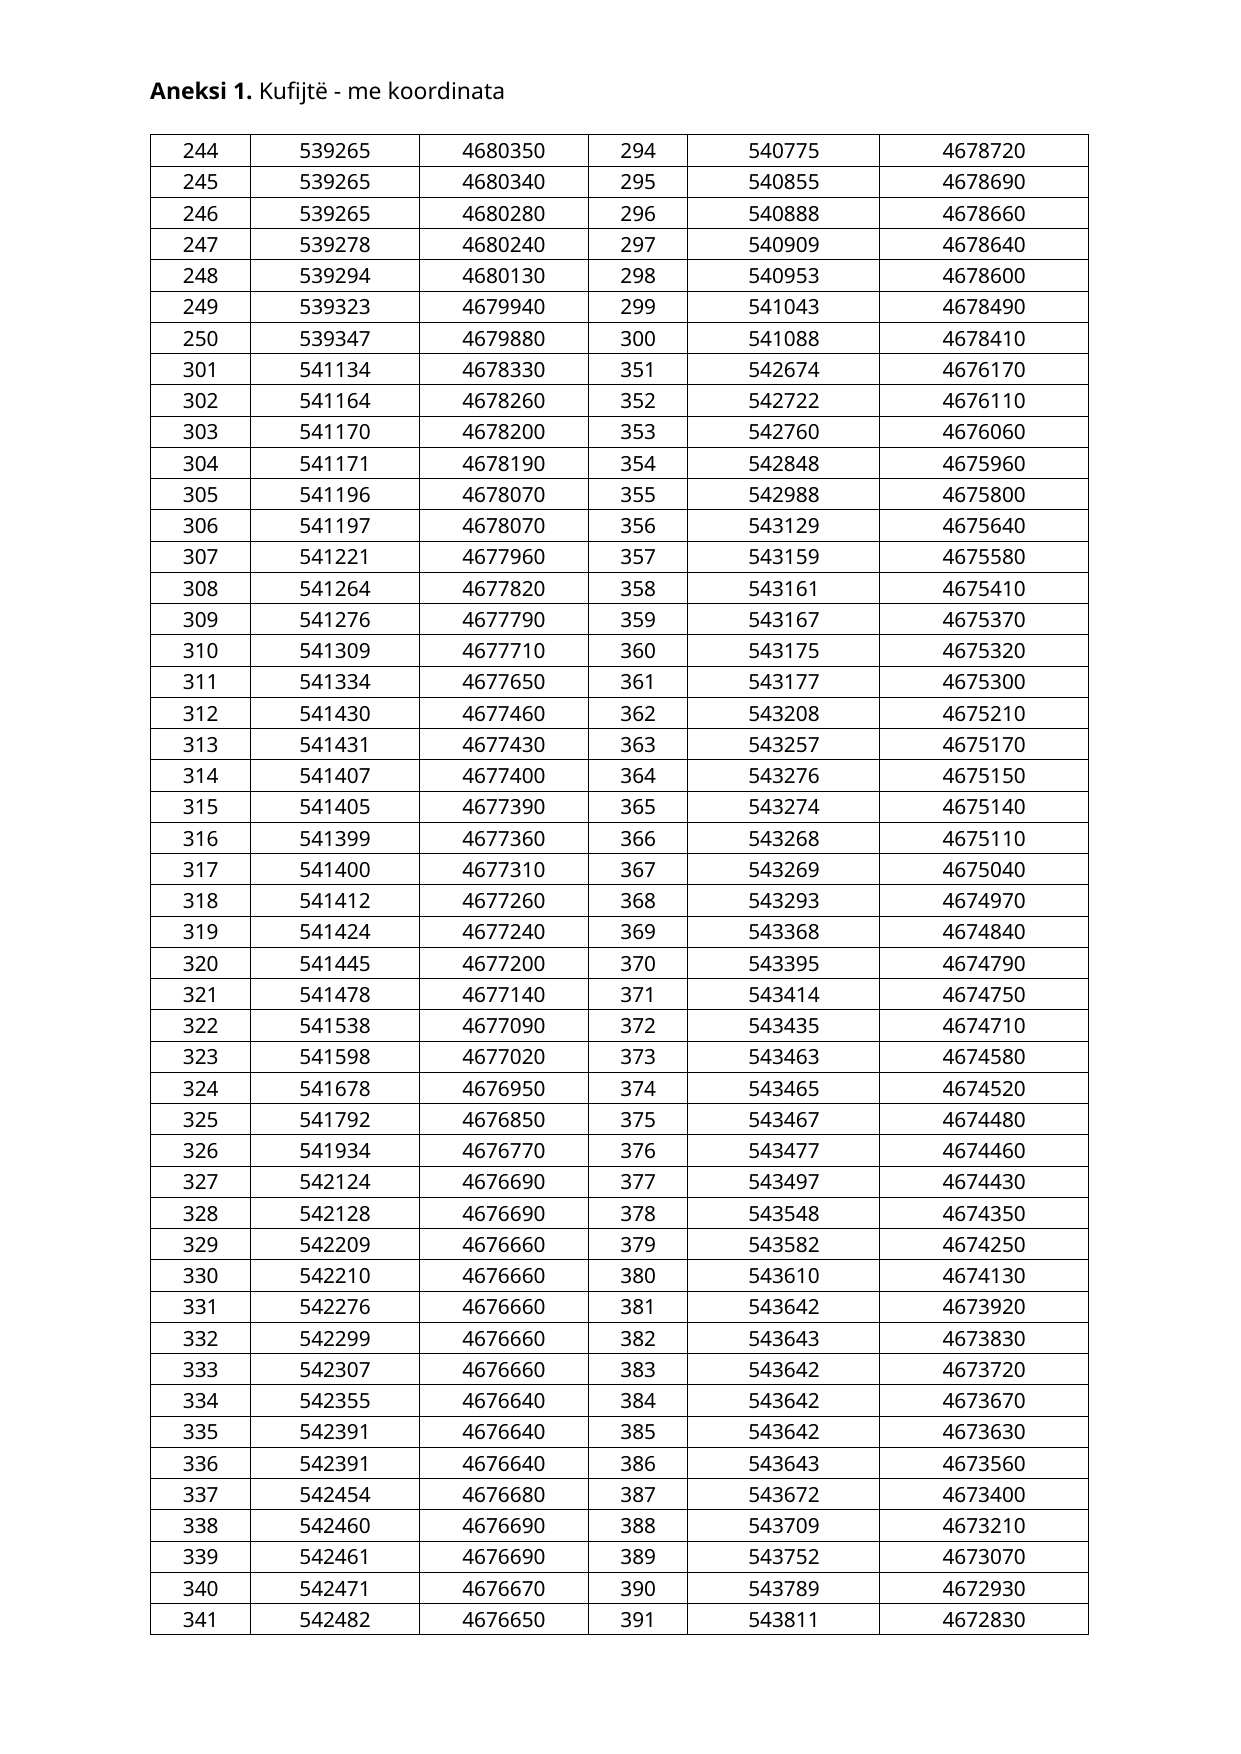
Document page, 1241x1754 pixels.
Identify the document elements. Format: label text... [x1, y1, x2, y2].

table_cell 4676640 [420, 1448, 588, 1478]
table_cell 376 [589, 1135, 687, 1166]
table_cell 542307 [251, 1354, 419, 1384]
table_cell 4677790 [420, 604, 588, 634]
table_cell 543548 [688, 1198, 879, 1228]
table_cell 542988 [688, 479, 879, 509]
table_cell 540855 [688, 167, 879, 197]
table_cell 542460 [251, 1510, 419, 1541]
table_cell 4676670 [420, 1573, 588, 1603]
table_cell 4675960 [880, 448, 1088, 478]
table_cell 340 [151, 1573, 250, 1603]
table_cell 4675170 [880, 729, 1088, 759]
table_cell 4676850 [420, 1104, 588, 1134]
table_cell 246 [151, 198, 250, 228]
table_cell 4676660 [420, 1260, 588, 1291]
table_cell 543752 [688, 1542, 879, 1572]
table_cell 4673920 [880, 1292, 1088, 1322]
table_cell 244 [151, 135, 250, 166]
table_cell 4676770 [420, 1135, 588, 1166]
table_cell 543497 [688, 1167, 879, 1197]
table_cell 378 [589, 1198, 687, 1228]
table_cell 4673070 [880, 1542, 1088, 1572]
table_cell 543177 [688, 667, 879, 697]
table_cell 367 [589, 854, 687, 884]
table_cell 4675040 [880, 854, 1088, 884]
table_cell 541678 [251, 1073, 419, 1103]
table_cell 379 [589, 1229, 687, 1259]
table_cell 542124 [251, 1167, 419, 1197]
table_cell 4676690 [420, 1198, 588, 1228]
table_cell 542482 [251, 1604, 419, 1634]
table_cell 305 [151, 479, 250, 509]
table_cell 543610 [688, 1260, 879, 1291]
table_cell 4676660 [420, 1292, 588, 1322]
table_cell 375 [589, 1104, 687, 1134]
table_cell 541221 [251, 542, 419, 572]
table_cell 4675150 [880, 760, 1088, 791]
table_cell 300 [589, 323, 687, 353]
table_cell 539278 [251, 229, 419, 259]
table_cell 359 [589, 604, 687, 634]
table_cell 543467 [688, 1104, 879, 1134]
table_cell 4675370 [880, 604, 1088, 634]
table_cell 334 [151, 1385, 250, 1416]
table_cell 543582 [688, 1229, 879, 1259]
table_cell 540909 [688, 229, 879, 259]
table_cell 4679940 [420, 292, 588, 322]
table_cell 541407 [251, 760, 419, 791]
table_cell 543435 [688, 1010, 879, 1041]
table_cell 543642 [688, 1385, 879, 1416]
table_cell 390 [589, 1573, 687, 1603]
table_cell 295 [589, 167, 687, 197]
table_cell 4678070 [420, 510, 588, 541]
table_cell 541276 [251, 604, 419, 634]
table_cell 543709 [688, 1510, 879, 1541]
table_cell 329 [151, 1229, 250, 1259]
table_cell 4677200 [420, 948, 588, 978]
table_cell 543811 [688, 1604, 879, 1634]
table_cell 4673400 [880, 1479, 1088, 1509]
table_cell 541538 [251, 1010, 419, 1041]
table_cell 294 [589, 135, 687, 166]
table_cell 543208 [688, 698, 879, 728]
table_cell 542674 [688, 354, 879, 384]
table_cell 542210 [251, 1260, 419, 1291]
table_cell 325 [151, 1104, 250, 1134]
table_cell 319 [151, 917, 250, 947]
table_cell 304 [151, 448, 250, 478]
table_cell 4675410 [880, 573, 1088, 603]
table_cell 541264 [251, 573, 419, 603]
table_cell 540953 [688, 260, 879, 291]
table_cell 541043 [688, 292, 879, 322]
table_cell 4674840 [880, 917, 1088, 947]
table_cell 542391 [251, 1448, 419, 1478]
table_cell 312 [151, 698, 250, 728]
table_cell 315 [151, 792, 250, 822]
table_cell 540775 [688, 135, 879, 166]
table_cell 362 [589, 698, 687, 728]
table_cell 4678720 [880, 135, 1088, 166]
table_cell 4676170 [880, 354, 1088, 384]
table_cell 543167 [688, 604, 879, 634]
table_cell 320 [151, 948, 250, 978]
table_cell 4675640 [880, 510, 1088, 541]
table_cell 301 [151, 354, 250, 384]
table_cell 541088 [688, 323, 879, 353]
table_cell 4677710 [420, 635, 588, 666]
table_cell 4674970 [880, 885, 1088, 916]
table_cell 540888 [688, 198, 879, 228]
table_cell 543293 [688, 885, 879, 916]
table_cell 4676680 [420, 1479, 588, 1509]
table_cell 4679880 [420, 323, 588, 353]
table_cell 543642 [688, 1417, 879, 1447]
table_cell 4677360 [420, 823, 588, 853]
table_cell 4677020 [420, 1042, 588, 1072]
table_cell 4677650 [420, 667, 588, 697]
table_cell 4675300 [880, 667, 1088, 697]
table_cell 322 [151, 1010, 250, 1041]
table_cell 314 [151, 760, 250, 791]
table_cell 541171 [251, 448, 419, 478]
table_cell 352 [589, 385, 687, 416]
table_cell 4677260 [420, 885, 588, 916]
table_cell 353 [589, 417, 687, 447]
table_cell 4678260 [420, 385, 588, 416]
table_cell 543276 [688, 760, 879, 791]
table_cell 4678330 [420, 354, 588, 384]
table_cell 336 [151, 1448, 250, 1478]
table_cell 539347 [251, 323, 419, 353]
table_cell 543257 [688, 729, 879, 759]
table_cell 296 [589, 198, 687, 228]
table_cell 306 [151, 510, 250, 541]
table_cell 543643 [688, 1323, 879, 1353]
table_cell 387 [589, 1479, 687, 1509]
table_cell 4673210 [880, 1510, 1088, 1541]
table_cell 313 [151, 729, 250, 759]
table_cell 369 [589, 917, 687, 947]
table_cell 4674250 [880, 1229, 1088, 1259]
table_cell 543159 [688, 542, 879, 572]
table_cell 542209 [251, 1229, 419, 1259]
table_cell 4677460 [420, 698, 588, 728]
table_cell 328 [151, 1198, 250, 1228]
table_cell 380 [589, 1260, 687, 1291]
table_cell 327 [151, 1167, 250, 1197]
table_cell 4675110 [880, 823, 1088, 853]
table_cell 4674430 [880, 1167, 1088, 1197]
table_cell 541478 [251, 979, 419, 1009]
table_cell 543463 [688, 1042, 879, 1072]
table_cell 308 [151, 573, 250, 603]
table_cell 303 [151, 417, 250, 447]
table_cell 355 [589, 479, 687, 509]
table_cell 247 [151, 229, 250, 259]
table_cell 4677390 [420, 792, 588, 822]
table_cell 542391 [251, 1417, 419, 1447]
table_cell 542128 [251, 1198, 419, 1228]
table_cell 4677240 [420, 917, 588, 947]
table_cell 541598 [251, 1042, 419, 1072]
table_cell 543642 [688, 1292, 879, 1322]
table_cell 4677960 [420, 542, 588, 572]
table_cell 4675800 [880, 479, 1088, 509]
table_cell 360 [589, 635, 687, 666]
table_cell 4674790 [880, 948, 1088, 978]
table_cell 332 [151, 1323, 250, 1353]
table_cell 4676640 [420, 1385, 588, 1416]
table_cell 333 [151, 1354, 250, 1384]
table_cell 541431 [251, 729, 419, 759]
table_cell 4677430 [420, 729, 588, 759]
table_cell 383 [589, 1354, 687, 1384]
table_cell 4676660 [420, 1229, 588, 1259]
table_cell 542461 [251, 1542, 419, 1572]
table_cell 298 [589, 260, 687, 291]
table_cell 311 [151, 667, 250, 697]
table_cell 4677400 [420, 760, 588, 791]
table_cell 4678690 [880, 167, 1088, 197]
table_cell 543672 [688, 1479, 879, 1509]
table_cell 309 [151, 604, 250, 634]
table_cell 4674750 [880, 979, 1088, 1009]
table_cell 543175 [688, 635, 879, 666]
table_cell 4672830 [880, 1604, 1088, 1634]
table_cell 4674350 [880, 1198, 1088, 1228]
table_cell 541934 [251, 1135, 419, 1166]
table_cell 4680130 [420, 260, 588, 291]
table_cell 543414 [688, 979, 879, 1009]
table_cell 4677090 [420, 1010, 588, 1041]
table_cell 4673830 [880, 1323, 1088, 1353]
table_cell 389 [589, 1542, 687, 1572]
table_cell 330 [151, 1260, 250, 1291]
table_cell 541164 [251, 385, 419, 416]
table_cell 539323 [251, 292, 419, 322]
table_cell 4677820 [420, 573, 588, 603]
table_cell 542299 [251, 1323, 419, 1353]
table_cell 4676660 [420, 1354, 588, 1384]
table_cell 4680350 [420, 135, 588, 166]
table_cell 4674480 [880, 1104, 1088, 1134]
table_cell 543465 [688, 1073, 879, 1103]
table_cell 541412 [251, 885, 419, 916]
table_cell 541430 [251, 698, 419, 728]
table_cell 4674460 [880, 1135, 1088, 1166]
table_cell 4674580 [880, 1042, 1088, 1072]
table_cell 4676690 [420, 1510, 588, 1541]
table_cell 384 [589, 1385, 687, 1416]
table_cell 245 [151, 167, 250, 197]
table_cell 4674130 [880, 1260, 1088, 1291]
table_cell 541196 [251, 479, 419, 509]
table_cell 4678070 [420, 479, 588, 509]
table_cell 339 [151, 1542, 250, 1572]
table_cell 4680240 [420, 229, 588, 259]
table_cell 541309 [251, 635, 419, 666]
table_cell 382 [589, 1323, 687, 1353]
table_cell 335 [151, 1417, 250, 1447]
table_cell 541170 [251, 417, 419, 447]
table_cell 341 [151, 1604, 250, 1634]
table_cell 543269 [688, 854, 879, 884]
table_cell 543395 [688, 948, 879, 978]
table_cell 4677140 [420, 979, 588, 1009]
table_cell 4676690 [420, 1167, 588, 1197]
table_cell 385 [589, 1417, 687, 1447]
table_cell 539265 [251, 167, 419, 197]
table_cell 364 [589, 760, 687, 791]
table_cell 318 [151, 885, 250, 916]
table_cell 368 [589, 885, 687, 916]
table_cell 541445 [251, 948, 419, 978]
table_cell 381 [589, 1292, 687, 1322]
table_cell 326 [151, 1135, 250, 1166]
table_cell 4675140 [880, 792, 1088, 822]
table_cell 363 [589, 729, 687, 759]
table_cell 249 [151, 292, 250, 322]
table_cell 542454 [251, 1479, 419, 1509]
table_cell 543274 [688, 792, 879, 822]
table_cell 543129 [688, 510, 879, 541]
table_cell 321 [151, 979, 250, 1009]
table_cell 541334 [251, 667, 419, 697]
table_cell 542276 [251, 1292, 419, 1322]
table_cell 4674520 [880, 1073, 1088, 1103]
table_cell 4672930 [880, 1573, 1088, 1603]
table_cell 377 [589, 1167, 687, 1197]
table_cell 4676950 [420, 1073, 588, 1103]
table_cell 370 [589, 948, 687, 978]
table_cell 4676110 [880, 385, 1088, 416]
table_cell 541399 [251, 823, 419, 853]
table_cell 542848 [688, 448, 879, 478]
table_cell 541405 [251, 792, 419, 822]
table_cell 354 [589, 448, 687, 478]
table_cell 4673670 [880, 1385, 1088, 1416]
table_cell 323 [151, 1042, 250, 1072]
table_cell 307 [151, 542, 250, 572]
table_cell 4676640 [420, 1417, 588, 1447]
table_cell 356 [589, 510, 687, 541]
table_cell 539265 [251, 198, 419, 228]
table_cell 541424 [251, 917, 419, 947]
table_cell 4675210 [880, 698, 1088, 728]
table_cell 338 [151, 1510, 250, 1541]
table_cell 4678490 [880, 292, 1088, 322]
table_cell 4677310 [420, 854, 588, 884]
table_cell 539265 [251, 135, 419, 166]
table_cell 4678190 [420, 448, 588, 478]
table_cell 4676690 [420, 1542, 588, 1572]
table_cell 337 [151, 1479, 250, 1509]
table_cell 374 [589, 1073, 687, 1103]
table_cell 317 [151, 854, 250, 884]
table_cell 4678600 [880, 260, 1088, 291]
table_cell 4680340 [420, 167, 588, 197]
table_cell 4673560 [880, 1448, 1088, 1478]
table_cell 248 [151, 260, 250, 291]
table_cell 351 [589, 354, 687, 384]
table_cell 542471 [251, 1573, 419, 1603]
table_cell 543368 [688, 917, 879, 947]
table_cell 391 [589, 1604, 687, 1634]
table_cell 541792 [251, 1104, 419, 1134]
table_cell 302 [151, 385, 250, 416]
table_cell 4673720 [880, 1354, 1088, 1384]
table_cell 4676660 [420, 1323, 588, 1353]
table_cell 4673630 [880, 1417, 1088, 1447]
table_cell 539294 [251, 260, 419, 291]
table_cell 371 [589, 979, 687, 1009]
table_cell 365 [589, 792, 687, 822]
table_cell 543643 [688, 1448, 879, 1478]
table_cell 4675320 [880, 635, 1088, 666]
table_cell 543268 [688, 823, 879, 853]
table_cell 297 [589, 229, 687, 259]
table_cell 4674710 [880, 1010, 1088, 1041]
table_cell 250 [151, 323, 250, 353]
table_cell 331 [151, 1292, 250, 1322]
table_cell 4678640 [880, 229, 1088, 259]
table_cell 4678410 [880, 323, 1088, 353]
table_cell 357 [589, 542, 687, 572]
table_cell 543477 [688, 1135, 879, 1166]
table_cell 316 [151, 823, 250, 853]
table_cell 373 [589, 1042, 687, 1072]
table_cell 543789 [688, 1573, 879, 1603]
table_cell 324 [151, 1073, 250, 1103]
table_cell 543642 [688, 1354, 879, 1384]
table_cell 542722 [688, 385, 879, 416]
table_cell 299 [589, 292, 687, 322]
table_cell 4675580 [880, 542, 1088, 572]
table_cell 366 [589, 823, 687, 853]
table_cell 542760 [688, 417, 879, 447]
table_cell 4678660 [880, 198, 1088, 228]
table_cell 361 [589, 667, 687, 697]
table_cell 388 [589, 1510, 687, 1541]
table_cell 542355 [251, 1385, 419, 1416]
table_cell 310 [151, 635, 250, 666]
table_cell 543161 [688, 573, 879, 603]
table_cell 541400 [251, 854, 419, 884]
table_cell 541134 [251, 354, 419, 384]
table_cell 358 [589, 573, 687, 603]
table_cell 4678200 [420, 417, 588, 447]
table_cell 386 [589, 1448, 687, 1478]
table_cell 372 [589, 1010, 687, 1041]
table_cell 541197 [251, 510, 419, 541]
table_cell 4676060 [880, 417, 1088, 447]
table_cell 4676650 [420, 1604, 588, 1634]
table_cell 4680280 [420, 198, 588, 228]
